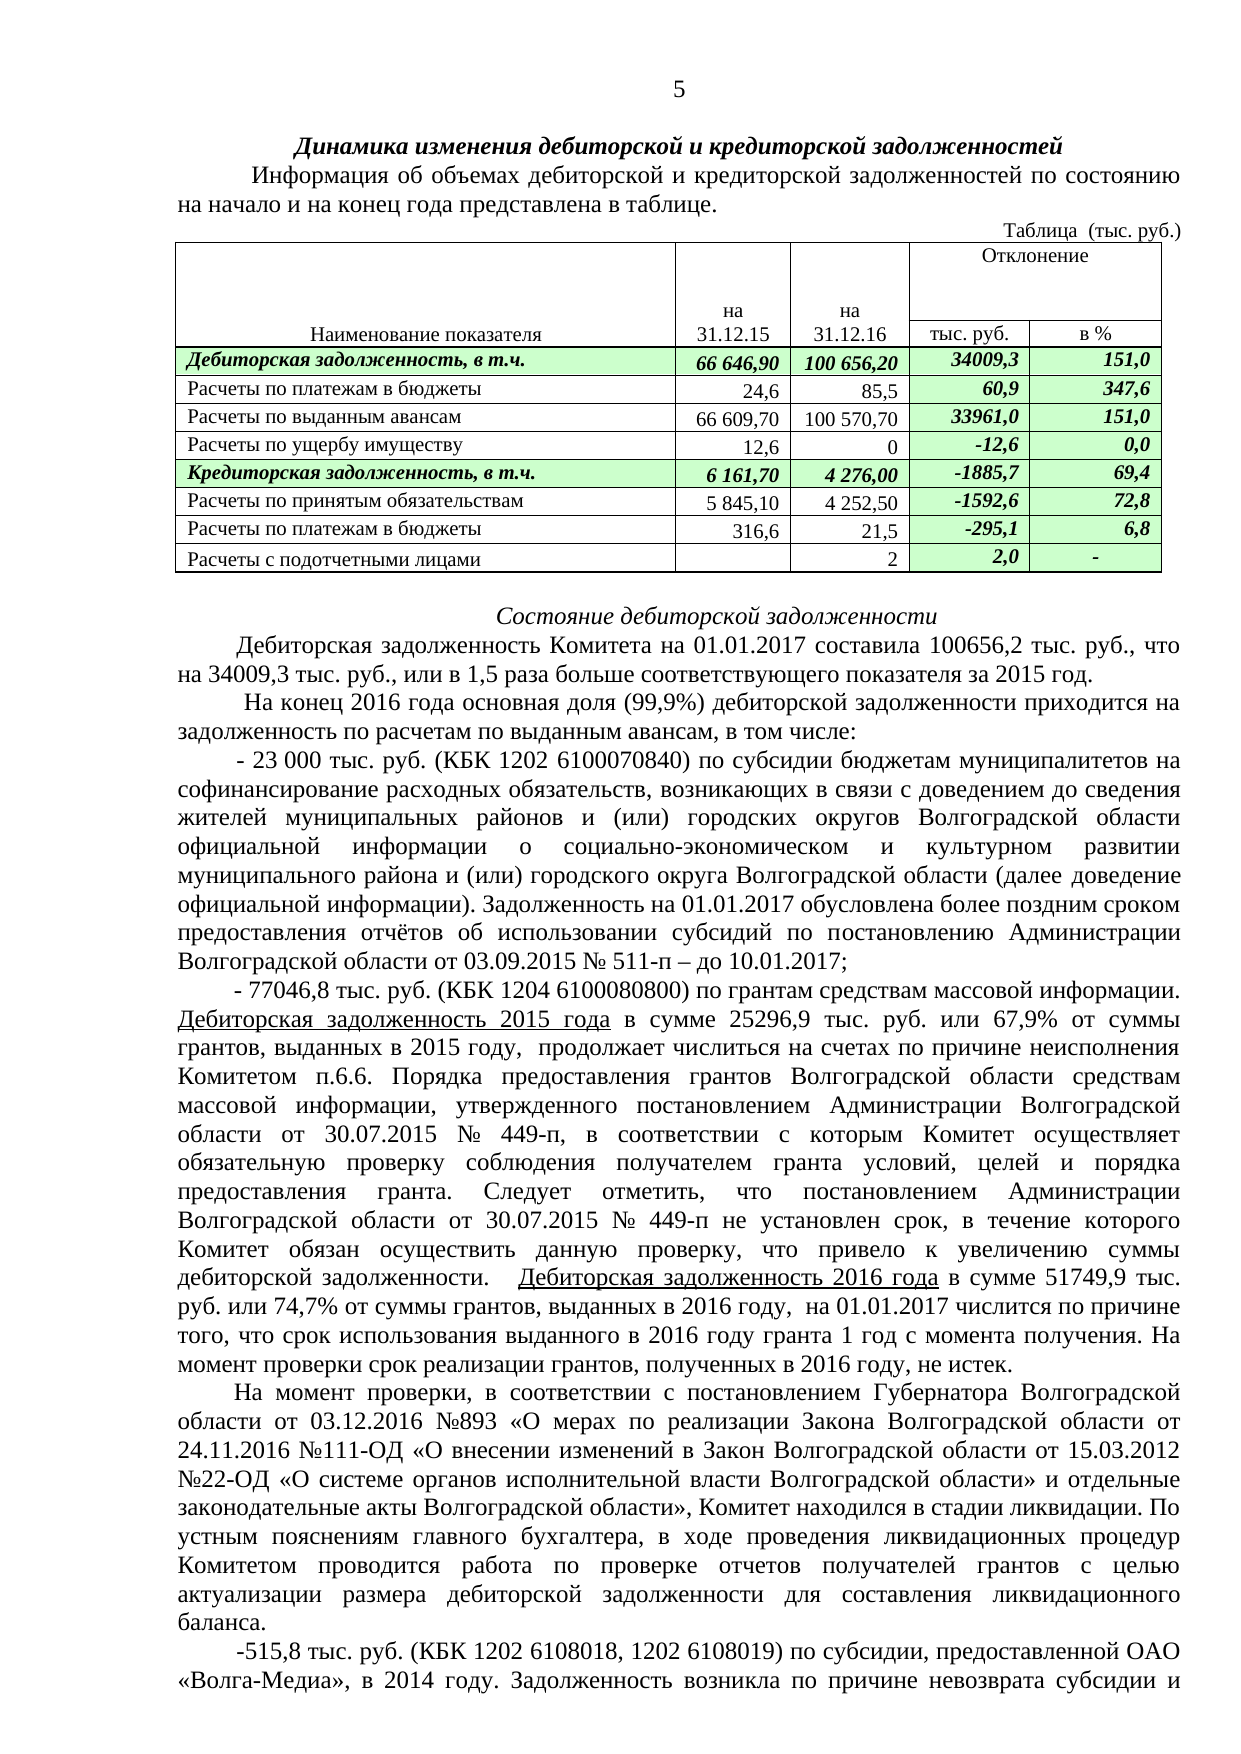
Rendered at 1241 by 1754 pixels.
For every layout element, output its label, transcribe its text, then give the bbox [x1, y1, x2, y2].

table_cell 2,0 [910, 544, 1029, 571]
table_cell Расчеты по ущербу имуществу [176, 432, 675, 459]
table_cell 100 570,70 [791, 404, 909, 431]
table_cell 0 [791, 432, 909, 459]
text Дебиторская задолженность Комитета на 01.01.2017 составила 100656,2 тыс. руб., что на 34009,3 тыс. руб., или в 1,5 раза больше соответствующего показателя за 2015 год. [177, 630, 1181, 687]
table_cell - [1030, 544, 1161, 571]
table_cell Расчеты с подотчетными лицами [176, 544, 675, 571]
table_cell 316,6 [676, 516, 790, 543]
table_cell 4 252,50 [791, 488, 909, 515]
text - 77046,8 тыс. руб. (КБК 1204 6100080800) по грантам средствам массовой информации. Дебиторская задолженность 2015 года в сумме 25296,9 тыс. руб. или 67,9% от суммы грантов, выданных в 2015 году, продолжает числиться на счетах по причине неисполнения Комитетом п.6.6. Порядка предоставления грантов Волгоградской области средствам массовой информации, утвержденного постановлением Администрации Волгоградской области от 30.07.2015 № 449-п, в соответствии с которым Комитет осуществляет обязательную проверку соблюдения получателем гранта условий, целей и порядка предоставления гранта. Следует отметить, что постановлением Администрации Волгоградской области от 30.07.2015 № 449-п не установлен срок, в течение которого Комитет обязан осуществить данную проверку, что привело к увеличению суммы дебиторской задолженности. Дебиторская задолженность 2016 года в сумме 51749,9 тыс. руб. или 74,7% от суммы грантов, выданных в 2016 году, на 01.01.2017 числится по причине того, что срок использования выданного в 2016 году гранта 1 год с момента получения. На момент проверки срок реализации грантов, полученных в 2016 году, не истек. [177, 975, 1181, 1377]
table_cell -1885,7 [910, 460, 1029, 487]
table_cell 72,8 [1030, 488, 1161, 515]
table_header Отклонение [910, 243, 1161, 320]
table_cell Дебиторская задолженность, в т.ч. [176, 348, 675, 374]
table_cell Расчеты по платежам в бюджеты [176, 376, 675, 403]
table_cell 100 656,20 [791, 348, 909, 374]
text Состояние дебиторской задолженности [177, 601, 1181, 630]
table_cell 66 646,90 [676, 348, 790, 374]
table_cell Расчеты по принятым обязательствам [176, 488, 675, 515]
table_cell 69,4 [1030, 460, 1161, 487]
table_cell 151,0 [1030, 348, 1161, 374]
table_cell [676, 544, 790, 571]
table_cell 0,0 [1030, 432, 1161, 459]
table_cell Кредиторская задолженность, в т.ч. [176, 460, 675, 487]
table_cell 85,5 [791, 376, 909, 403]
table_cell 12,6 [676, 432, 790, 459]
table_cell 347,6 [1030, 376, 1161, 403]
table_cell 21,5 [791, 516, 909, 543]
table_cell 5 845,10 [676, 488, 790, 515]
table_cell 24,6 [676, 376, 790, 403]
text Таблица (тыс. руб.) [177, 218, 1181, 242]
table_cell 6 161,70 [676, 460, 790, 487]
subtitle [177, 1636, 1181, 1694]
table_cell -295,1 [910, 516, 1029, 543]
text На момент проверки, в соответствии с постановлением Губернатора Волгоградской области от 03.12.2016 №893 «О мерах по реализации Закона Волгоградской области от 24.11.2016 №111-ОД «О внесении изменений в Закон Волгоградской области от 15.03.2012 №22-ОД «О системе органов исполнительной власти Волгоградской области» и отдельные законодательные акты Волгоградской области», Комитет находился в стадии ликвидации. По устным пояснениям главного бухгалтера, в ходе проведения ликвидационных процедур Комитетом проводится работа по проверке отчетов получателей грантов с целью актуализации размера дебиторской задолженности для составления ликвидационного баланса. [177, 1377, 1181, 1636]
table_cell 2 [791, 544, 909, 571]
table_cell 66 609,70 [676, 404, 790, 431]
text На конец 2016 года основная доля (99,9%) дебиторской задолженности приходится на задолженность по расчетам по выданным авансам, в том числе: [177, 687, 1181, 745]
table_cell Расчеты по выданным авансам [176, 404, 675, 431]
table_cell -1592,6 [910, 488, 1029, 515]
table_header Наименование показателя [176, 243, 675, 346]
table_cell 33961,0 [910, 404, 1029, 431]
text - 23 000 тыс. руб. (КБК 1202 6100070840) по субсидии бюджетам муниципалитетов на софинансирование расходных обязательств, возникающих в связи с доведением до сведения жителей муниципальных районов и (или) городских округов Волгоградской области официальной информации о социально-экономическом и культурном развитии муниципального района и (или) городского округа Волгоградской области (далее доведение официальной информации). Задолженность на 01.01.2017 обусловлена более поздним сроком предоставления отчётов об использовании субсидий по постановлению Администрации Волгоградской области от 03.09.2015 № 511-п – до 10.01.2017; [177, 745, 1181, 975]
table_cell 6,8 [1030, 516, 1161, 543]
table_header на 31.12.15 [676, 243, 790, 346]
text Информация об объемах дебиторской и кредиторской задолженностей по состоянию на начало и на конец года представлена в таблице. [177, 160, 1181, 218]
table_cell -12,6 [910, 432, 1029, 459]
table_cell Расчеты по платежам в бюджеты [176, 516, 675, 543]
table_cell 34009,3 [910, 348, 1029, 374]
table_cell в % [1030, 321, 1161, 346]
table_header на 31.12.16 [791, 243, 909, 346]
text Динамика изменения дебиторской и кредиторской задолженностей [177, 131, 1181, 160]
table_cell 151,0 [1030, 404, 1161, 431]
table_cell 4 276,00 [791, 460, 909, 487]
table_cell тыс. руб. [910, 321, 1029, 346]
table_cell 60,9 [910, 376, 1029, 403]
